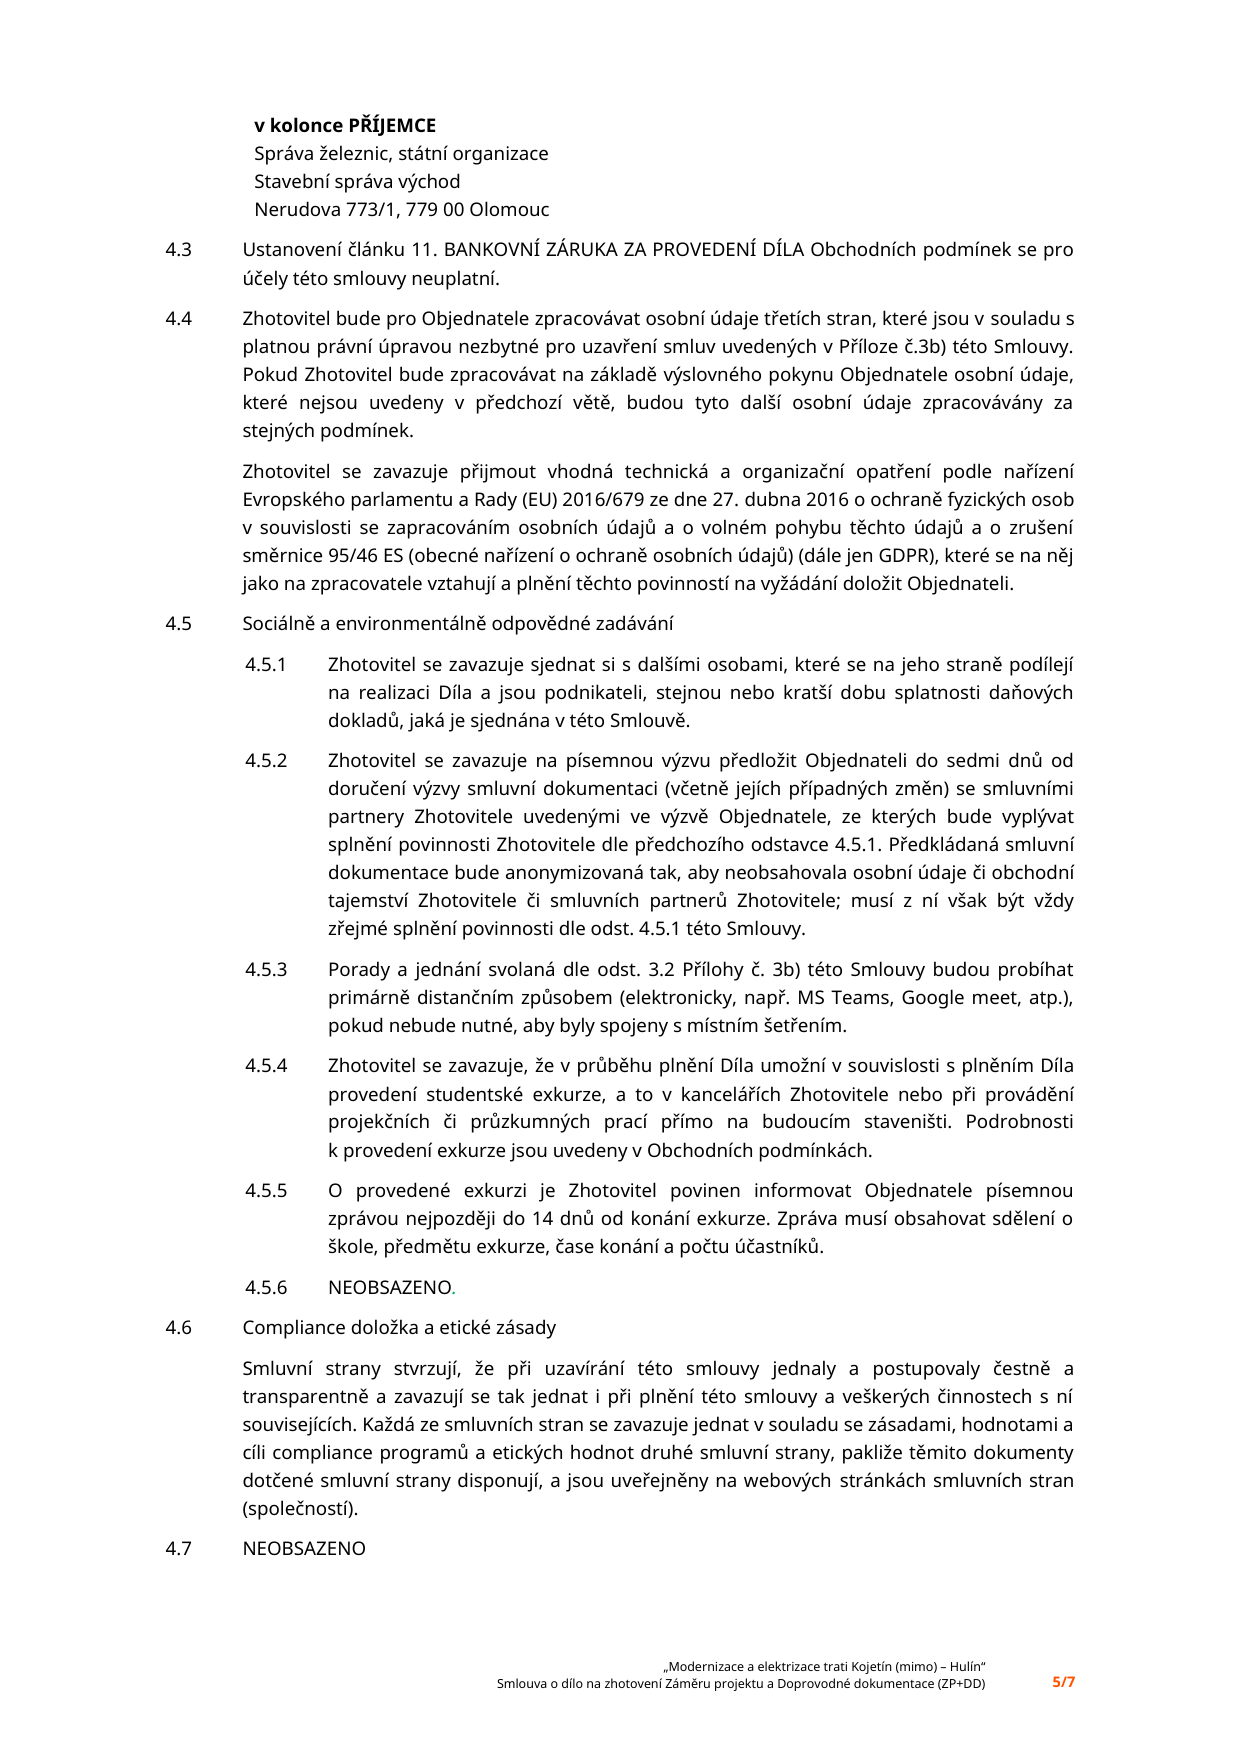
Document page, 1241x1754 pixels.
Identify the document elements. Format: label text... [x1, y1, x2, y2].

list Zhotovitel se zavazuje na písemnou výzvu předložit Objednateli do sedmi dnů od doručení výzvy smluvní dokumentaci (včetně jejích případných změn) se smluvními partnery Zhotovitele uvedenými ve výzvě Objednatele, ze kterých bude vyplývat splnění povinnosti Zhotovitele dle předchozího odstavce 4.5.1. Předkládaná smluvní dokumentace bude anonymizovaná tak, aby neobsahovala osobní údaje či obchodní tajemství Zhotovitele či smluvních partnerů Zhotovitele; musí z ní však být vždy zřejmé splnění povinnosti dle odst. 4.5.1 této Smlouvy. [245, 748, 1075, 941]
text Ustanovení článku 11. BANKOVNÍ ZÁRUKA ZA PROVEDENÍ DÍLA Obchodních podmínek se pro účely této smlouvy neuplatní. [165, 237, 1075, 290]
text Stavební správa východ [254, 168, 1075, 194]
text Zhotovitel bude pro Objednatele zpracovávat osobní údaje třetích stran, které jsou v souladu s platnou právní úpravou nezbytné pro uzavření smluv uvedených v Příloze č.3b) této Smlouvy. Pokud Zhotovitel bude zpracovávat na základě výslovného pokynu Objednatele osobní údaje, které nejsou uvedeny v předchozí větě, budou tyto další osobní údaje zpracovávány za stejných podmínek. [165, 305, 1075, 443]
list NEOBSAZENO. [245, 1274, 1075, 1299]
text Správa železnic, státní organizace [254, 140, 1075, 166]
text Nerudova 773/1, 779 00 Olomouc [254, 196, 1075, 222]
list Zhotovitel se zavazuje sjednat si s dalšími osobami, které se na jeho straně podílejí na realizaci Díla a jsou podnikateli, stejnou nebo kratší dobu splatnosti daňových dokladů, jaká je sjednána v této Smlouvě. [245, 651, 1075, 733]
text NEOBSAZENO [165, 1536, 1075, 1561]
text Smluvní strany stvrzují, že při uzavírání této smlouvy jednaly a postupovaly čestně a transparentně a zavazují se tak jednat i při plnění této smlouvy a veškerých činnostech s ní souvisejících. Každá ze smluvních stran se zavazuje jednat v souladu se zásadami, hodnotami a cíli compliance programů a etických hodnot druhé smluvní strany, pakliže těmito dokumenty dotčené smluvní strany disponují, a jsou uveřejněny na webových stránkách smluvních stran (společností). [242, 1355, 1075, 1521]
text Compliance doložka a etické zásady [165, 1314, 1075, 1340]
list Porady a jednání svolaná dle odst. 3.2 Přílohy č. 3b) této Smlouvy budou probíhat primárně distančním způsobem (elektronicky, např. MS Teams, Google meet, atp.), pokud nebude nutné, aby byly spojeny s místním šetřením. [245, 956, 1075, 1038]
list O provedené exkurzi je Zhotovitel povinen informovat Objednatele písemnou zprávou nejpozději do 14 dnů od konání exkurze. Zpráva musí obsahovat sdělení o škole, předmětu exkurze, čase konání a počtu účastníků. [245, 1177, 1075, 1259]
text v kolonce PŘÍJEMCE [254, 112, 1075, 138]
text Sociálně a environmentálně odpovědné zadávání [165, 611, 1075, 636]
list Zhotovitel se zavazuje, že v průběhu plnění Díla umožní v souvislosti s plněním Díla provedení studentské exkurze, a to v kancelářích Zhotovitele nebo při provádění projekčních či průzkumných prací přímo na budoucím staveništi. Podrobnosti k provedení exkurze jsou uvedeny v Obchodních podmínkách. [245, 1053, 1075, 1162]
list Zhotovitel se zavazuje přijmout vhodná technická a organizační opatření podle nařízení Evropského parlamentu a Rady (EU) 2016/679 ze dne 27. dubna 2016 o ochraně fyzických osob v souvislosti se zapracováním osobních údajů a o volném pohybu těchto údajů a o zrušení směrnice 95/46 ES (obecné nařízení o ochraně osobních údajů) (dále jen GDPR), které se na něj jako na zpracovatele vztahují a plnění těchto povinností na vyžádání doložit Objednateli. [242, 458, 1075, 596]
